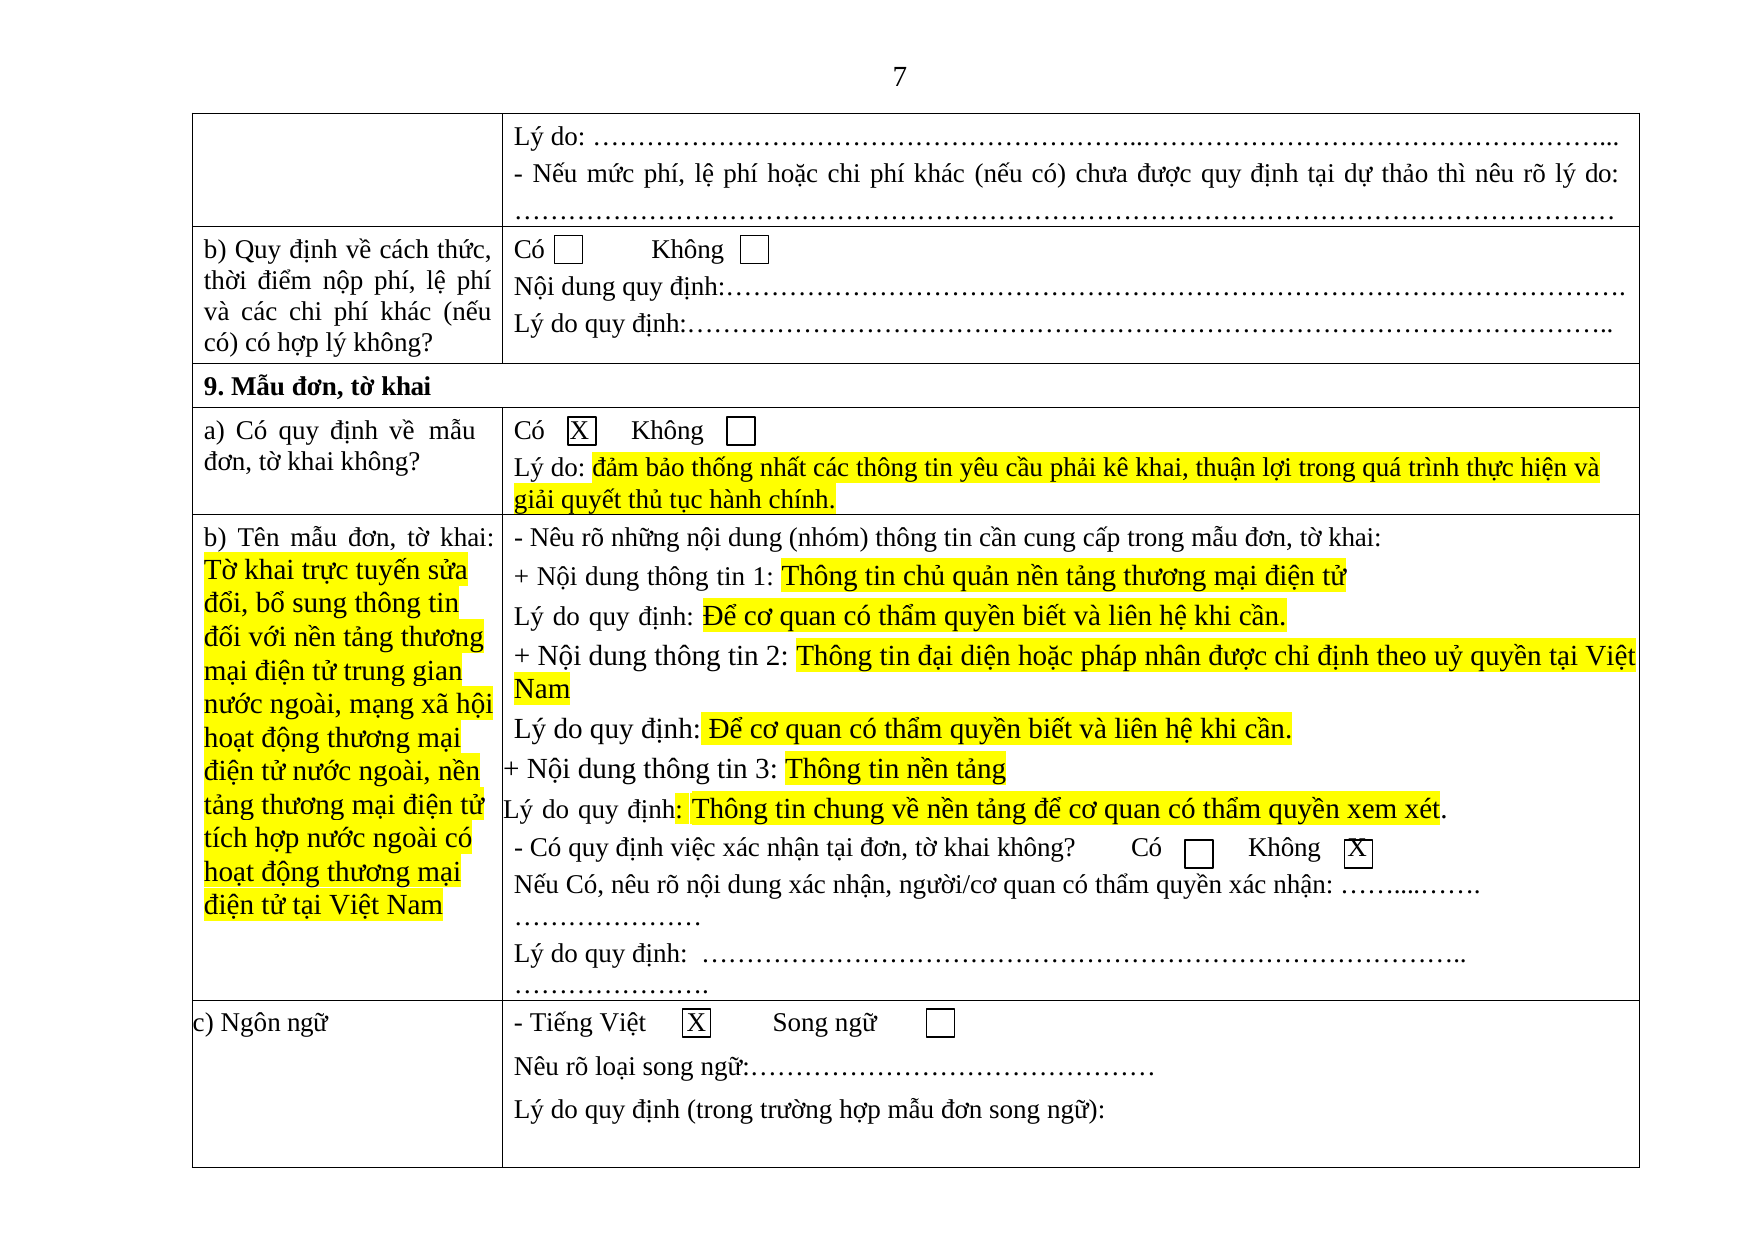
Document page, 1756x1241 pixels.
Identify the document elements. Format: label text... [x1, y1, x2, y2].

table_cell b) Quy định về cách thức, thời điểm nộp phí, lệ phí và các chi phí khác (nếu có) có hợp lý không? [193, 227, 502, 363]
table_cell b) Tên mẫu đơn, tờ khai: Tờ khai trực tuyến sửa đổi, bổ sung thông tin đối với nền tảng thương mại điện tử trung gian nước ngoài, mạng xã hội hoạt động thương mại điện tử nước ngoài, nền tảng thương mại điện tử tích hợp nước ngoài có hoạt động thương mại điện tử tại Việt Nam [193, 515, 502, 999]
table_cell 9. Mẫu đơn, tờ khai [193, 364, 1639, 407]
table_cell Nêu rõ những nội dung (nhóm) thông tin cần cung cấp trong mẫu đơn, tờ khai: + Nội dung thông tin 1: Thông tin chủ quản nền tảng thương mại điện tử Lý do quy định: Để cơ quan có thẩm quyền biết và liên hệ khi cần. + Nội dung thông tin 2: Thông tin đại diện hoặc pháp nhân được chỉ định theo uỷ quyền tại Việt Nam Lý do quy định: Để cơ quan có thẩm quyền biết và liên hệ khi cần. + Nội dung thông tin 3: Thông tin nền tảng Lý do quy định: Thông tin chung về nền tảng để cơ quan có thẩm quyền xem xét. Có quy định việc xác nhận tại đơn, tờ khai không? Có Không X Nếu Có, nêu rõ nội dung xác nhận, người/cơ quan có thẩm quyền xác nhận: ……....…….………………… Lý do quy định: …………………………………………………………………………..…………………. [503, 515, 1639, 999]
table_cell a) Có quy định về mẫu đơn, tờ khai không? [193, 408, 502, 514]
table_cell - Tiếng Việt X Song ngữ Nêu rõ loại song ngữ:……………………………………… Lý do quy định (trong trường hợp mẫu đơn song ngữ): [503, 1001, 1639, 1167]
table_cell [193, 114, 502, 226]
table_cell c) Ngôn ngữ [193, 1001, 502, 1167]
table_cell Có Không Nội dung quy định:………………………………………………………………………………………. Lý do quy định:………………………………………………………………………………………….. [503, 227, 1639, 363]
table_cell Có X Không Lý do: đảm bảo thống nhất các thông tin yêu cầu phải kê khai, thuận lợi trong quá trình thực hiện và giải quyết thủ tục hành chính. [503, 408, 1639, 514]
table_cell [503, 114, 1639, 226]
